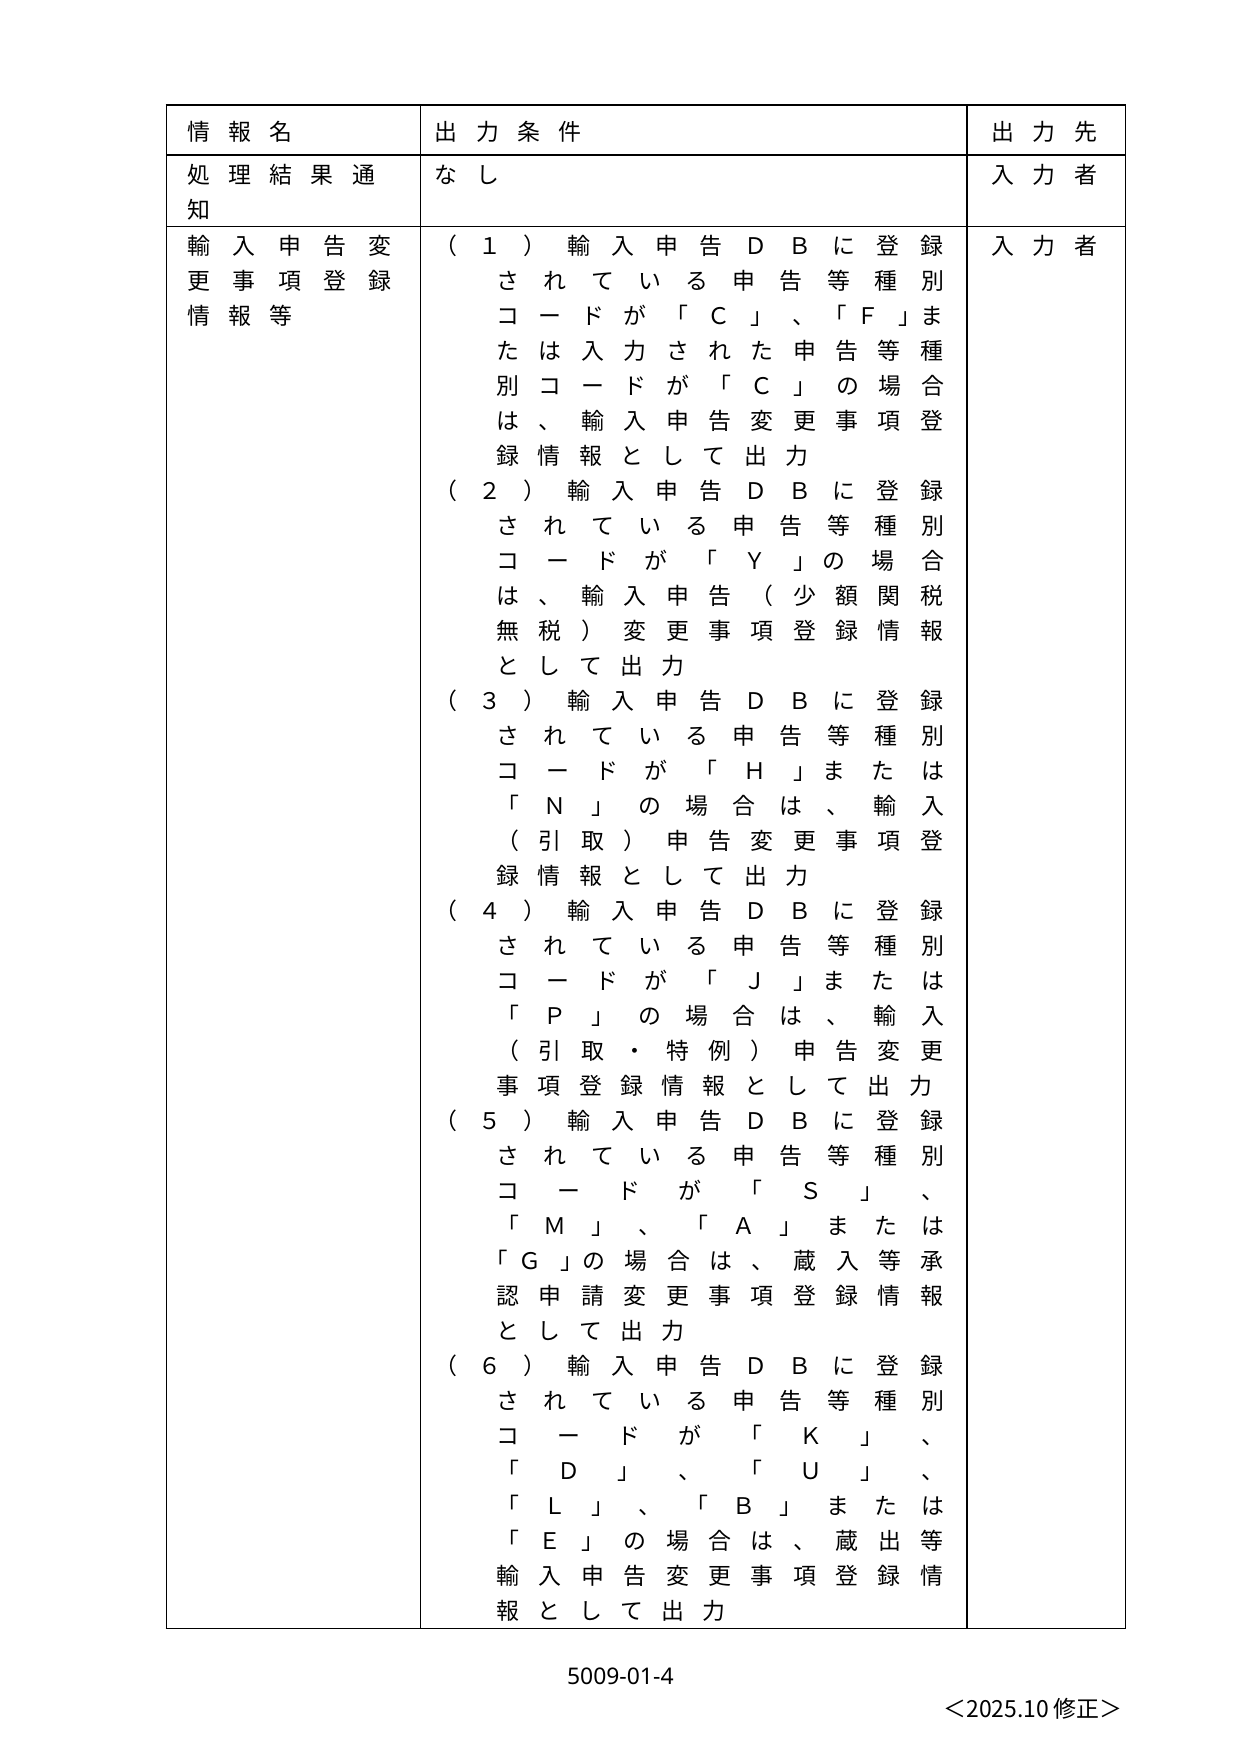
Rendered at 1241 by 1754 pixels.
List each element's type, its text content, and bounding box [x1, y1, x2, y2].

table_cell 入力者 [968, 227, 1125, 1627]
table_cell 入力者 [968, 156, 1125, 226]
table_cell 輸入申告変更事項登録情報等 [167, 227, 420, 1627]
table_cell 処理結果通知 [167, 156, 420, 226]
table_header 出力条件 [421, 106, 966, 154]
table_header 情報名 [167, 106, 420, 154]
table_header 出力先 [968, 106, 1125, 154]
table_cell なし [421, 156, 966, 226]
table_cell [421, 227, 966, 1627]
